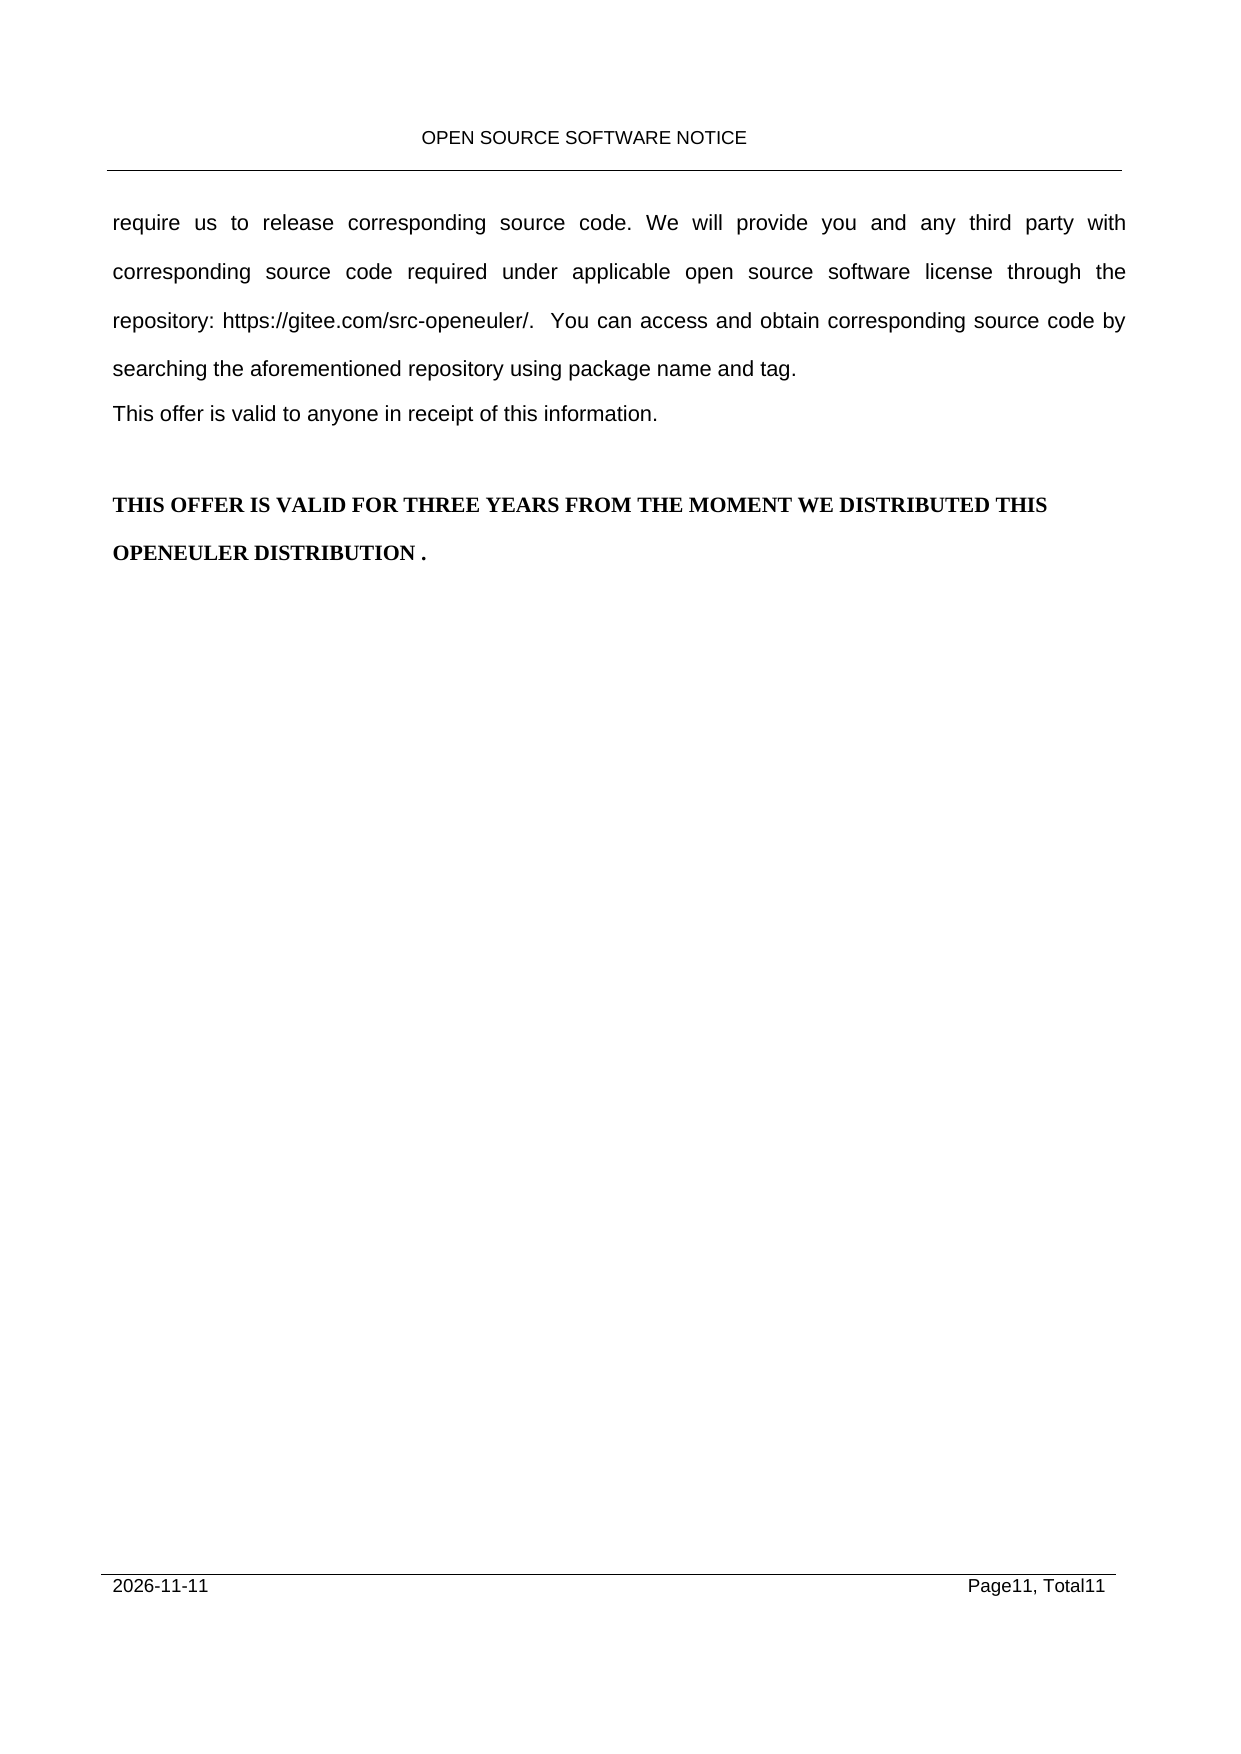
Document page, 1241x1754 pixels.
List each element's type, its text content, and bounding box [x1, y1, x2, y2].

text THIS OFFER IS VALID FOR THREE YEARS FROM THE MOMENT WE DISTRIBUTED THIS OPENEULER DISTRIBUTION . [112, 488, 1128, 569]
text This offer is valid to anyone in receipt of this information. [112, 398, 1128, 430]
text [112, 206, 1128, 385]
